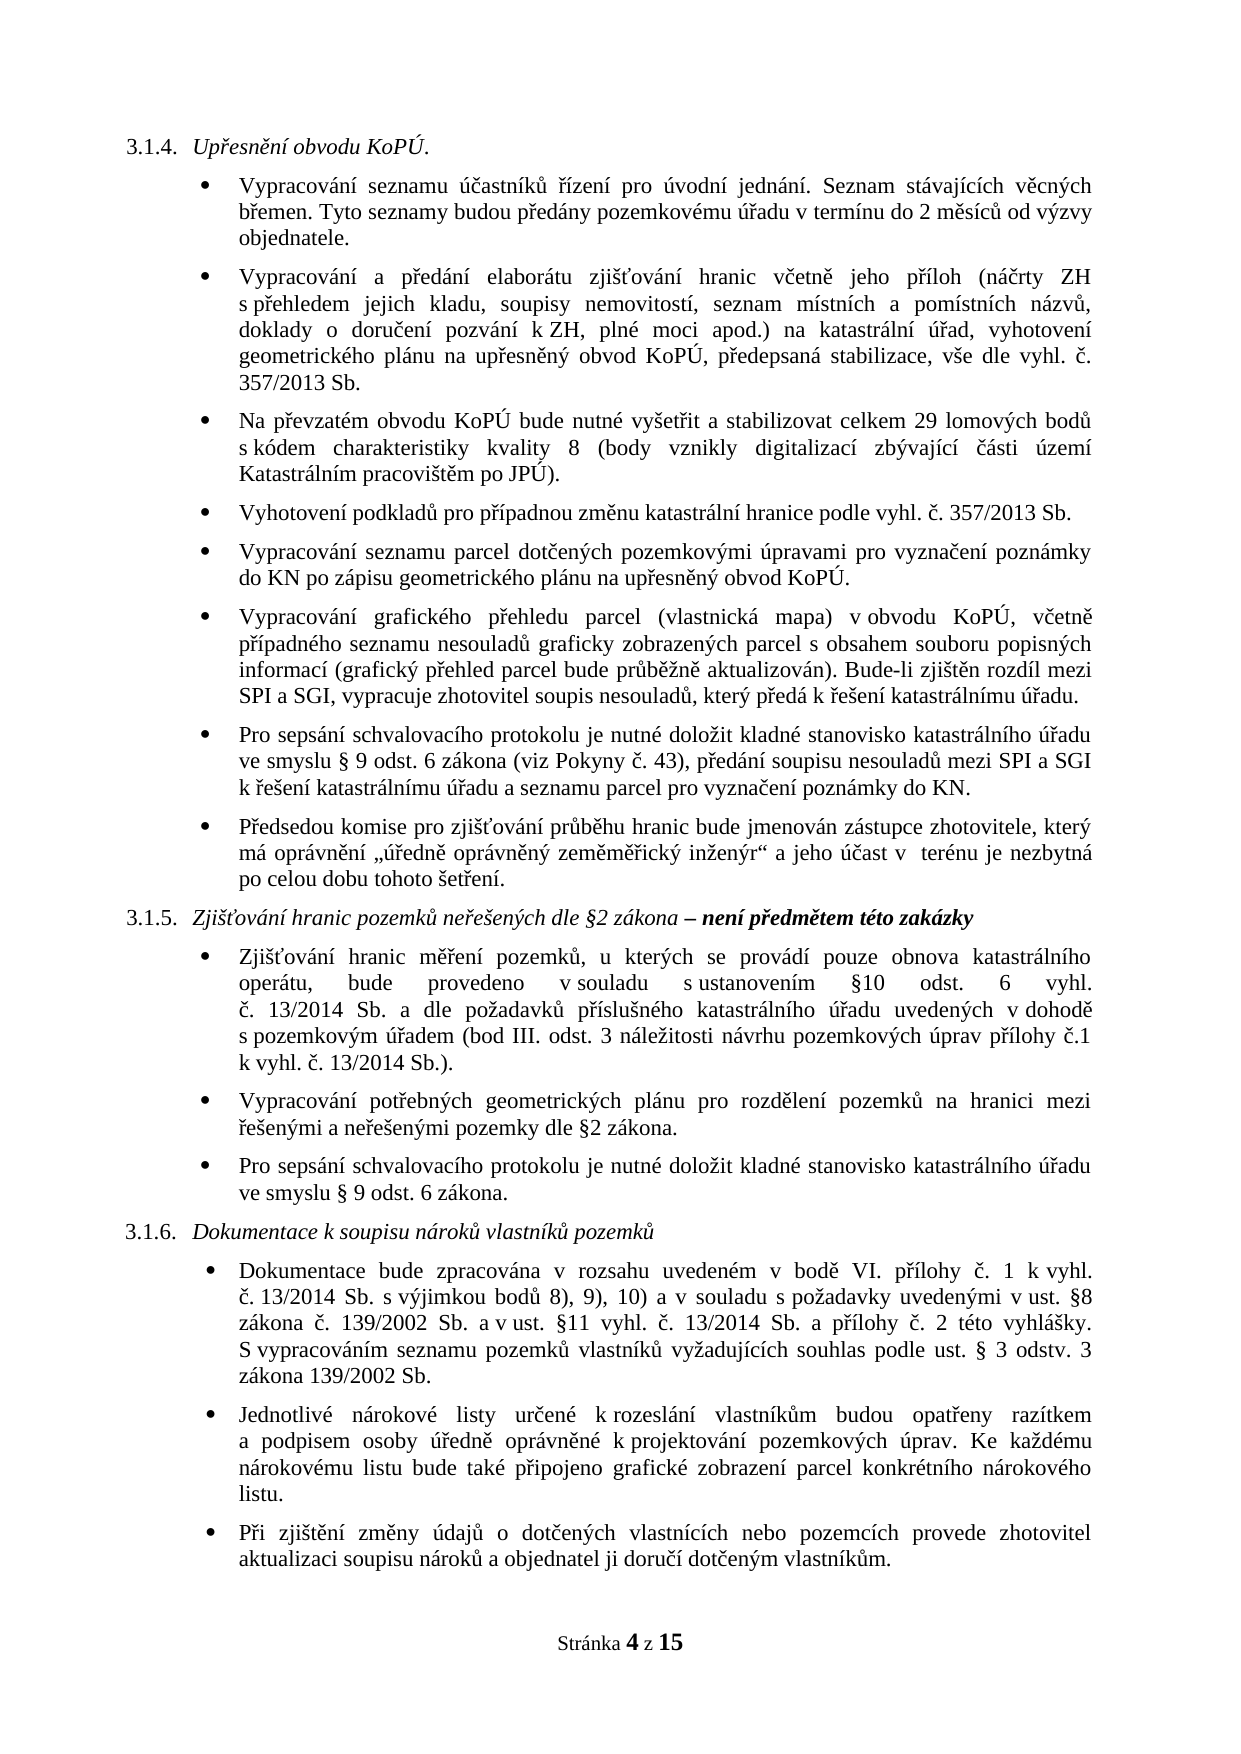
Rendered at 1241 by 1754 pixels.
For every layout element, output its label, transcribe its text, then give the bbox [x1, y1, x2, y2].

list Vyhotovení podkladů pro případnou změnu katastrální hranice podle vyhl. č. 357/2013 Sb. [201, 499, 1093, 526]
list Dokumentace k soupisu nároků vlastníků pozemků [125, 1218, 1093, 1244]
list Upřesnění obvodu KoPÚ. [126, 133, 1093, 159]
list Předsedou komise pro zjišťování průběhu hranic bude jmenován zástupce zhotovitele, který má oprávnění „úředně oprávněný zeměměřický inženýr“ a jeho účast v terénu je nezbytná po celou dobu tohoto šetření. [201, 813, 1093, 892]
list Pro sepsání schvalovacího protokolu je nutné doložit kladné stanovisko katastrálního úřadu ve smyslu § 9 odst. 6 zákona (viz Pokyny č. 43), předání soupisu nesouladů mezi SPI a SGI k řešení katastrálnímu úřadu a seznamu parcel pro vyznačení poznámky do KN. [201, 721, 1093, 800]
list Pro sepsání schvalovacího protokolu je nutné doložit kladné stanovisko katastrálního úřadu ve smyslu § 9 odst. 6 zákona. [201, 1153, 1093, 1205]
list Vypracování a předání elaborátu zjišťování hranic včetně jeho příloh (náčrty ZH s přehledem jejich kladu, soupisy nemovitostí, seznam místních a pomístních názvů, doklady o doručení pozvání k ZH, plné moci apod.) na katastrální úřad, vyhotovení geometrického plánu na upřesněný obvod KoPÚ, předepsaná stabilizace, vše dle vyhl. č. 357/2013 Sb. [201, 263, 1093, 395]
list Jednotlivé nárokové listy určené k rozeslání vlastníkům budou opatřeny razítkem a podpisem osoby úředně oprávněné k projektování pozemkových úprav. Ke každému nárokovému listu bude také připojeno grafické zobrazení parcel konkrétního nárokového listu. [207, 1401, 1093, 1506]
list Zjišťování hranic měření pozemků, u kterých se provádí pouze obnova katastrálního operátu, bude provedeno v souladu s ustanovením §10 odst. 6 vyhl. č. 13/2014 Sb. a dle požadavků příslušného katastrálního úřadu uvedených v dohodě s pozemkovým úřadem (bod III. odst. 3 náležitosti návrhu pozemkových úprav přílohy č.1 k vyhl. č. 13/2014 Sb.). [201, 943, 1093, 1075]
list Dokumentace bude zpracována v rozsahu uvedeném v bodě VI. přílohy č. 1 k vyhl. č. 13/2014 Sb. s výjimkou bodů 8), 9), 10) a v souladu s požadavky uvedenými v ust. §8 zákona č. 139/2002 Sb. a v ust. §11 vyhl. č. 13/2014 Sb. a přílohy č. 2 této vyhlášky. S vypracováním seznamu pozemků vlastníků vyžadujících souhlas podle ust. § 3 odstv. 3 zákona 139/2002 Sb. [207, 1257, 1093, 1388]
list Na převzatém obvodu KoPÚ bude nutné vyšetřit a stabilizovat celkem 29 lomových bodů s kódem charakteristiky kvality 8 (body vznikly digitalizací zbývající části území Katastrálním pracovištěm po JPÚ). [201, 408, 1093, 487]
list Vypracování grafického přehledu parcel (vlastnická mapa) v obvodu KoPÚ, včetně případného seznamu nesouladů graficky zobrazených parcel s obsahem souboru popisných informací (grafický přehled parcel bude průběžně aktualizován). Bude-li zjištěn rozdíl mezi SPI a SGI, vypracuje zhotovitel soupis nesouladů, který předá k řešení katastrálnímu úřadu. [201, 603, 1093, 709]
list Vypracování seznamu parcel dotčených pozemkovými úpravami pro vyznačení poznámky do KN po zápisu geometrického plánu na upřesněný obvod KoPÚ. [201, 538, 1093, 591]
list Vypracování potřebných geometrických plánu pro rozdělení pozemků na hranici mezi řešenými a neřešenými pozemky dle §2 zákona. [201, 1087, 1093, 1140]
list Zjišťování hranic pozemků neřešených dle §2 zákona – není předmětem této zakázky [126, 904, 1093, 931]
list Při zjištění změny údajů o dotčených vlastnících nebo pozemcích provede zhotovitel aktualizaci soupisu nároků a objednatel ji doručí dotčeným vlastníkům. [207, 1519, 1093, 1572]
list Vypracování seznamu účastníků řízení pro úvodní jednání. Seznam stávajících věcných břemen. Tyto seznamy budou předány pozemkovému úřadu v termínu do 2 měsíců od výzvy objednatele. [201, 172, 1093, 251]
